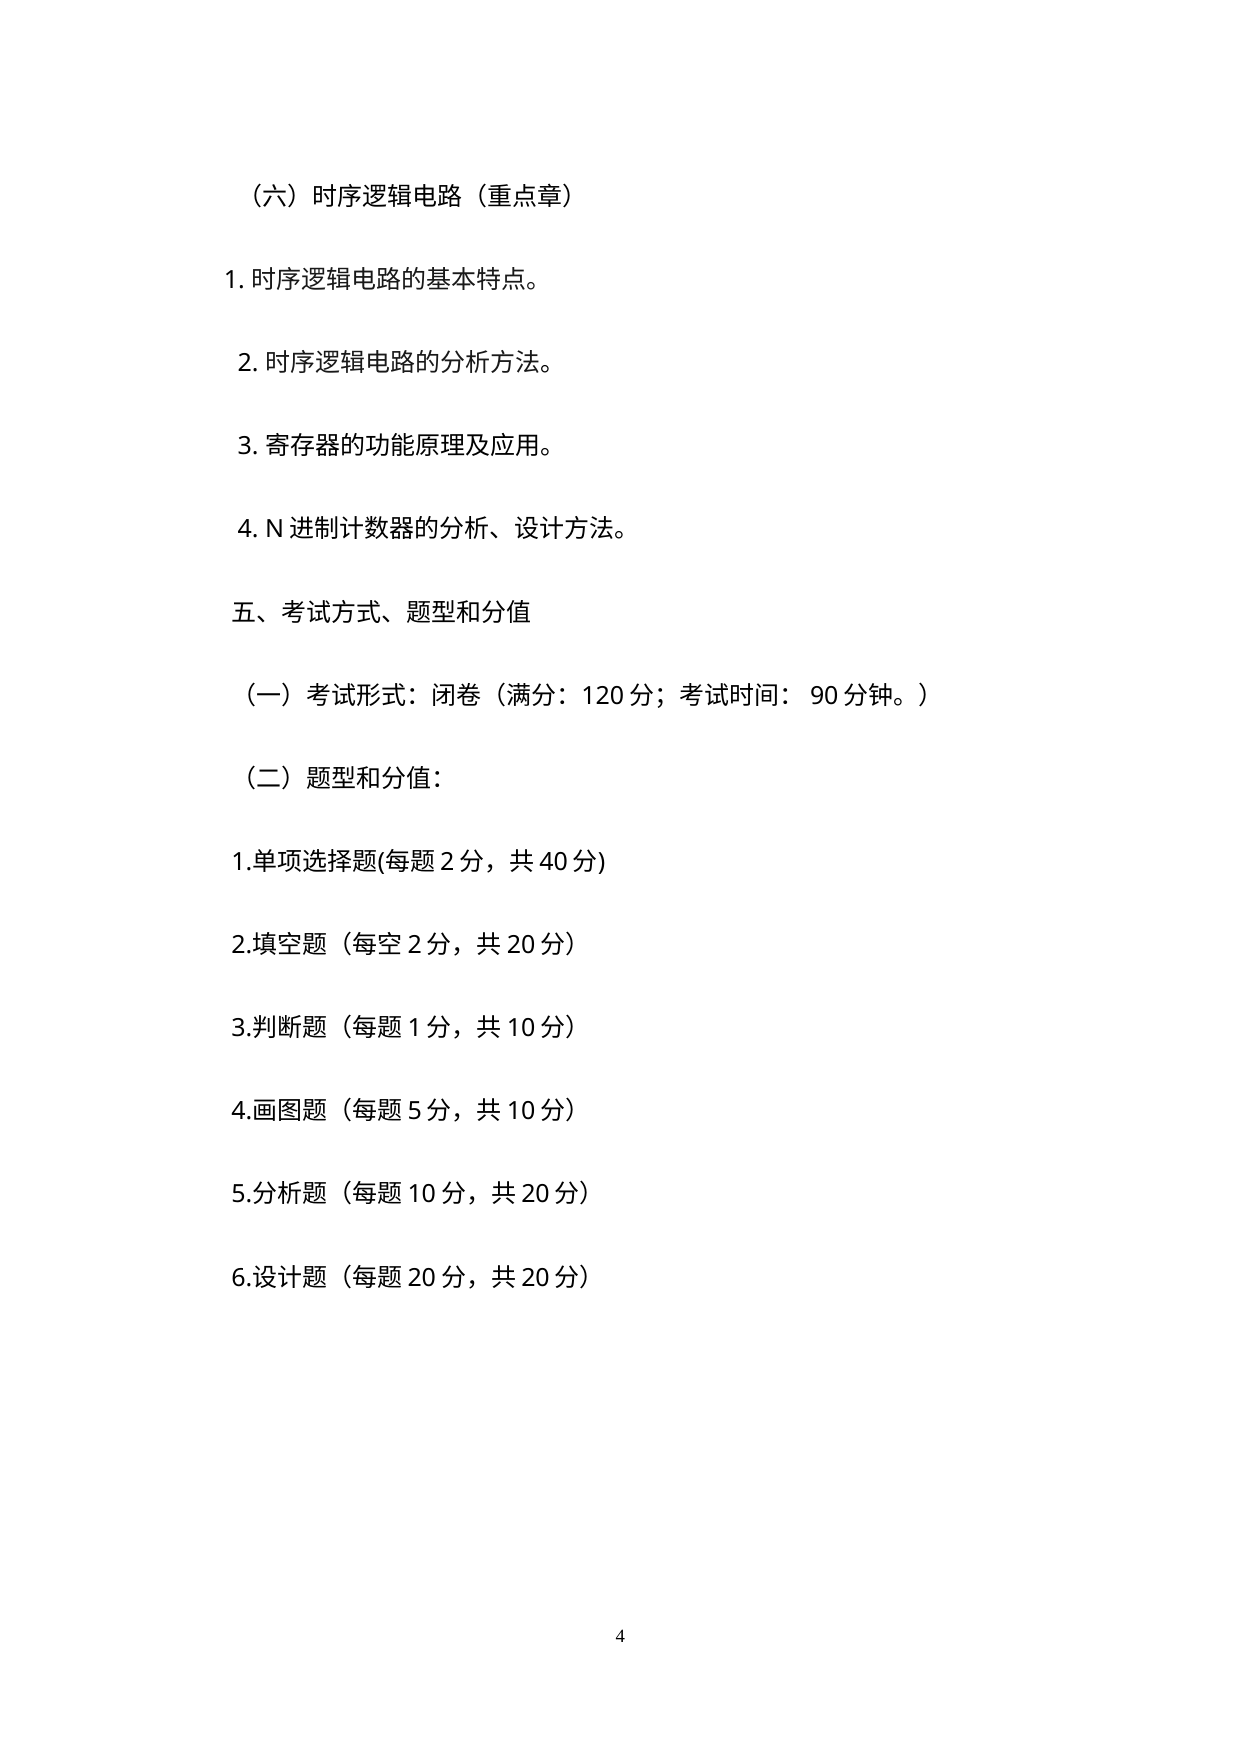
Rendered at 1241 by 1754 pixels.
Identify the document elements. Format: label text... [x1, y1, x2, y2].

text 4. N进制计数器的分析、设计方法。 [187, 494, 1053, 559]
text （一）考试形式：闭卷（满分：120分；考试时间： 90分钟。） [187, 661, 1053, 726]
text 3. 寄存器的功能原理及应用。 [187, 411, 1053, 476]
text （六）时序逻辑电路（重点章） [187, 162, 1053, 227]
text （二）题型和分值： [187, 744, 1053, 809]
text 1.单项选择题(每题2分，共40分) [187, 827, 1053, 892]
text 5.分析题（每题10分，共20分） [187, 1159, 1053, 1224]
text 2.填空题（每空2分，共20分） [187, 910, 1053, 975]
text 3.判断题（每题1分，共10分） [187, 993, 1053, 1058]
text 五、考试方式、题型和分值 [187, 578, 1053, 643]
text 2. 时序逻辑电路的分析方法。 [187, 328, 1053, 393]
text 4.画图题（每题5分，共10分） [187, 1076, 1053, 1141]
text 6.设计题（每题20分，共20分） [187, 1243, 1053, 1308]
text 1. 时序逻辑电路的基本特点。 [187, 245, 1053, 310]
